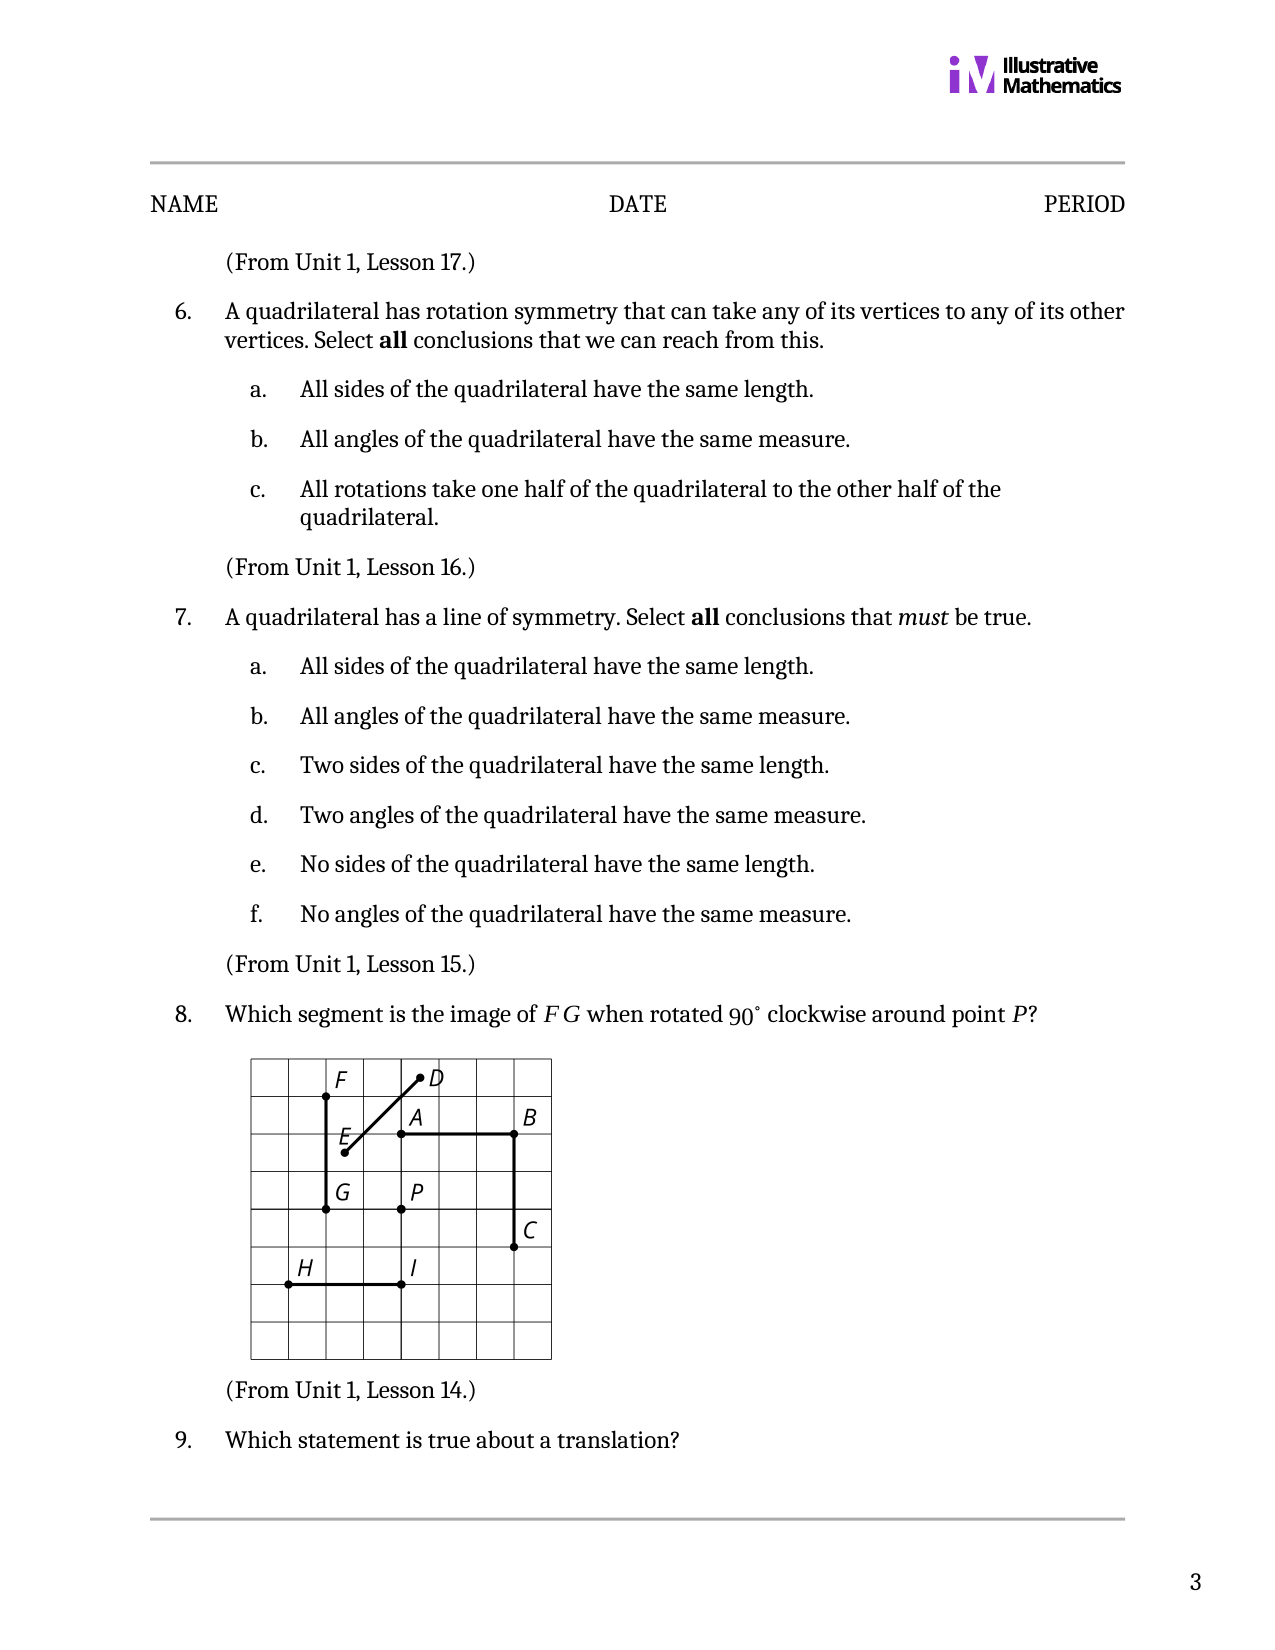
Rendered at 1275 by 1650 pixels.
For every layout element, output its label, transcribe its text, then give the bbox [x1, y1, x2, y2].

list Two sides of the quadrilateral have the same length. [250, 751, 1125, 780]
picture [243, 1051, 559, 1367]
list (From Unit 1, Lesson 14.) [175, 1376, 1125, 1405]
list (From Unit 1, Lesson 15.) [175, 949, 1125, 978]
list All sides of the quadrilateral have the same length. [250, 652, 1125, 681]
list (From Unit 1, Lesson 16.) [175, 553, 1125, 582]
list Two angles of the quadrilateral have the same measure. [250, 801, 1125, 829]
list No angles of the quadrilateral have the same measure. [250, 900, 1125, 929]
list All angles of the quadrilateral have the same measure. [250, 702, 1125, 730]
list All rotations take one half of the quadrilateral to the other half of the quadrilateral. [250, 474, 1125, 532]
list (From Unit 1, Lesson 17.) [175, 247, 1125, 276]
list A quadrilateral has a line of symmetry. Select all conclusions that must be true. [175, 602, 1125, 631]
picture [949, 55, 1121, 93]
list All angles of the quadrilateral have the same measure. [250, 425, 1125, 454]
list No sides of the quadrilateral have the same length. [250, 850, 1125, 879]
list All sides of the quadrilateral have the same length. [250, 375, 1125, 404]
list Which statement is true about a translation? [175, 1426, 1125, 1454]
list Which segment is the image of when rotated clockwise around point ? [175, 999, 1125, 1030]
list A quadrilateral has rotation symmetry that can take any of its vertices to any of its other vertices. Select all conclusions that we can reach from this. [175, 297, 1125, 354]
